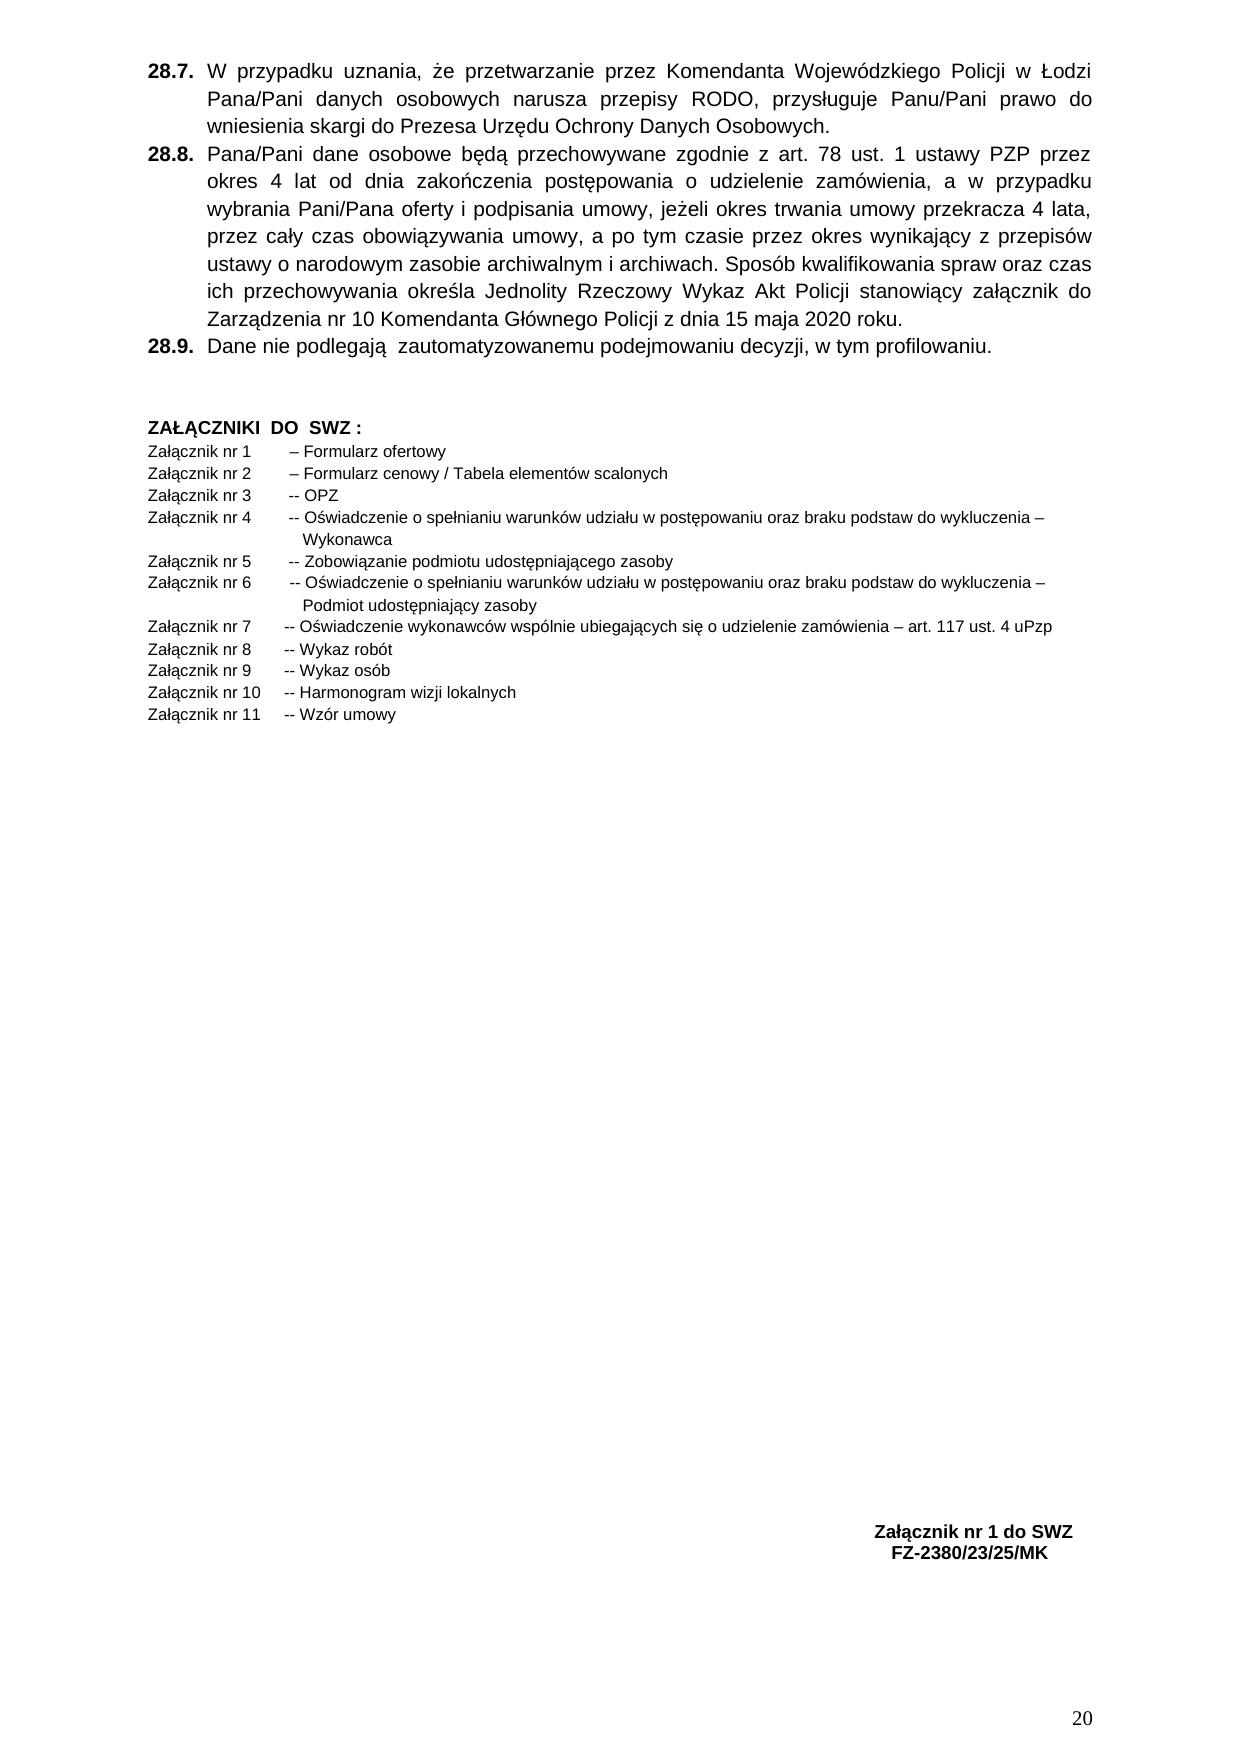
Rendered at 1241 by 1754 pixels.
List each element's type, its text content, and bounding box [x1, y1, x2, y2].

text Załącznik nr 5 -- Zobowiązanie podmiotu udostępniającego zasoby [148, 551, 1093, 571]
text Załącznik nr 7 -- Oświadczenie wykonawców wspólnie ubiegających się o udzielenie zamówienia – art. 117 ust. 4 uPzp [148, 617, 1093, 636]
list Dane nie podlegają zautomatyzowanemu podejmowaniu decyzji, w tym profilowaniu. [148, 334, 1093, 358]
text Załącznik nr 1 do SWZ [148, 1521, 1093, 1542]
text Załącznik nr 4 -- Oświadczenie o spełnianiu warunków udziału w postępowaniu oraz braku podstaw do wykluczenia – Wykonawca [148, 507, 1093, 548]
text Załącznik nr 9 -- Wykaz osób [148, 661, 1093, 680]
subtitle ZAŁĄCZNIKI DO SWZ : [148, 417, 1093, 438]
text Załącznik nr 1 – Formularz ofertowy [148, 441, 1093, 461]
text Załącznik nr 2 – Formularz cenowy / Tabela elementów scalonych [148, 463, 1093, 483]
text Załącznik nr 10 -- Harmonogram wizji lokalnych [148, 683, 1093, 702]
list W przypadku uznania, że przetwarzanie przez Komendanta Wojewódzkiego Policji w Łodzi Pana/Pani danych osobowych narusza przepisy RODO, przysługuje Panu/Pani prawo do wniesienia skargi do Prezesa Urzędu Ochrony Danych Osobowych. [148, 59, 1093, 138]
list Pana/Pani dane osobowe będą przechowywane zgodnie z art. 78 ust. 1 ustawy PZP przez okres 4 lat od dnia zakończenia postępowania o udzielenie zamówienia, a w przypadku wybrania Pani/Pana oferty i podpisania umowy, jeżeli okres trwania umowy przekracza 4 lata, przez cały czas obowiązywania umowy, a po tym czasie przez okres wynikający z przepisów ustawy o narodowym zasobie archiwalnym i archiwach. Sposób kwalifikowania spraw oraz czas ich przechowywania określa Jednolity Rzeczowy Wykaz Akt Policji stanowiący załącznik do Zarządzenia nr 10 Komendanta Głównego Policji z dnia 15 maja 2020 roku. [148, 142, 1093, 331]
text Załącznik nr 3 -- OPZ [148, 485, 1093, 504]
text Załącznik nr 8 -- Wykaz robót [148, 639, 1093, 658]
text Załącznik nr 6 -- Oświadczenie o spełnianiu warunków udziału w postępowaniu oraz braku podstaw do wykluczenia – Podmiot udostępniający zasoby [148, 573, 1093, 614]
text FZ-2380/23/25/MK [148, 1542, 1048, 1564]
text Załącznik nr 11 -- Wzór umowy [148, 705, 1093, 724]
